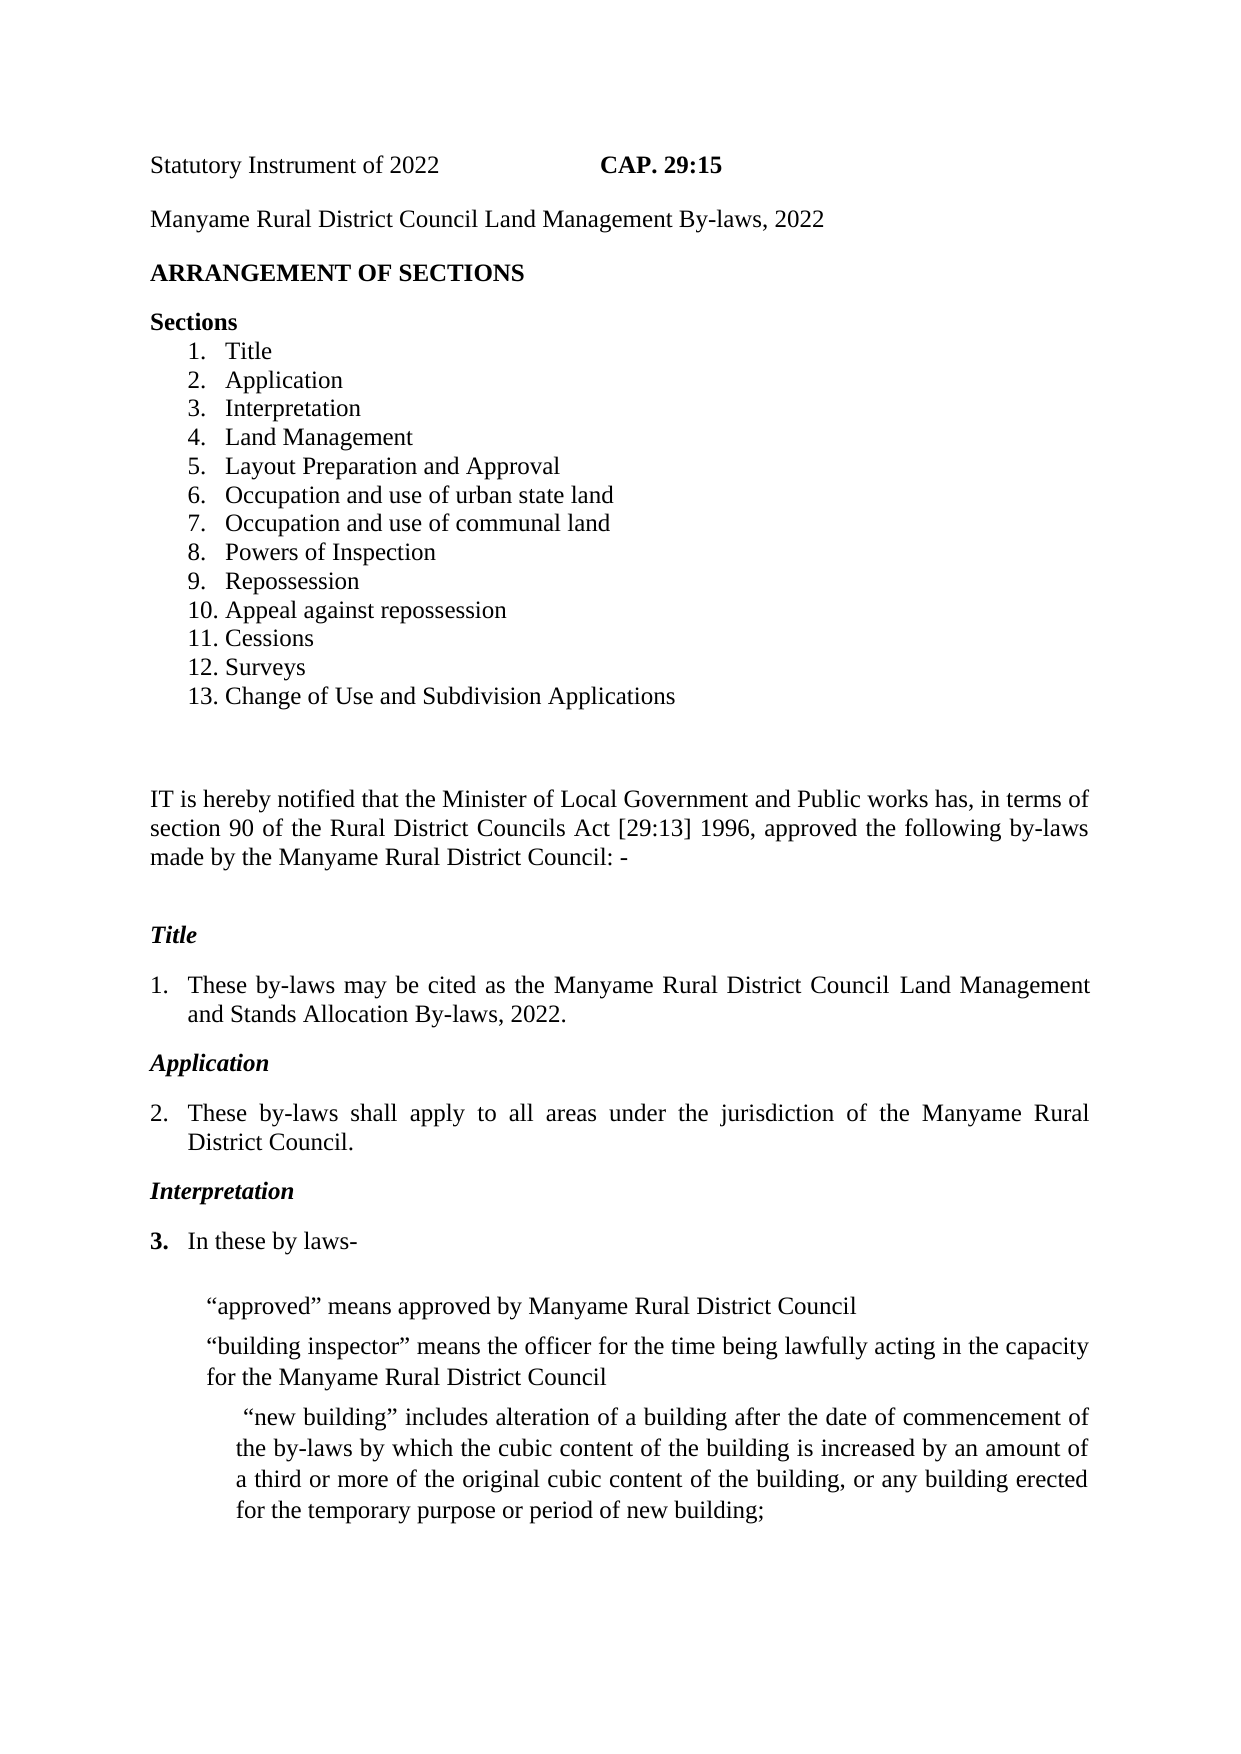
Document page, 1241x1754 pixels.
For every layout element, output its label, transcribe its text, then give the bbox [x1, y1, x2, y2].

list Layout Preparation and Approval [187, 451, 1090, 480]
text Manyame Rural District Council Land Management By-laws, 2022 [150, 204, 1090, 233]
list Repossession [187, 566, 1090, 595]
list These by-laws may be cited as the Manyame Rural District Council Land Management and Stands Allocation By-laws, 2022. [150, 970, 1090, 1027]
list These by-laws shall apply to all areas under the jurisdiction of the Manyame Rural District Council. [150, 1098, 1090, 1155]
text ARRANGEMENT OF SECTIONS [150, 258, 1090, 286]
list Interpretation [187, 393, 1090, 422]
text IT is hereby notified that the Minister of Local Government and Public works has, in terms of section 90 of the Rural District Councils Act [29:13] 1996, approved the following by-laws made by the Manyame Rural District Council: - [150, 784, 1090, 871]
list Appeal against repossession [187, 595, 1090, 623]
list Title [187, 336, 1090, 365]
list Cessions [187, 623, 1090, 652]
list Change of Use and Subdivision Applications [187, 681, 1090, 710]
list Occupation and use of communal land [187, 508, 1090, 537]
text “building inspector” means the officer for the time being lawfully acting in the capacity for the Manyame Rural District Council [206, 1329, 1090, 1392]
list Surveys [187, 652, 1090, 681]
text Interpretation [150, 1176, 1090, 1205]
text Application [150, 1048, 1090, 1077]
text “approved” means approved by Manyame Rural District Council [206, 1290, 1090, 1321]
text Title [150, 920, 1090, 949]
list Powers of Inspection [187, 537, 1090, 566]
list In these by laws- [150, 1226, 1090, 1254]
text Statutory Instrument of 2022 CAP. 29:15 [150, 150, 1090, 179]
list Application [187, 365, 1090, 393]
list Occupation and use of urban state land [187, 480, 1090, 508]
text Sections [150, 307, 1090, 336]
text “new building” includes alteration of a building after the date of commencement of the by-laws by which the cubic content of the building is increased by an amount of a third or more of the original cubic content of the building, or any building erected for the temporary purpose or period of new building; [150, 1400, 1090, 1525]
list Land Management [187, 422, 1090, 451]
